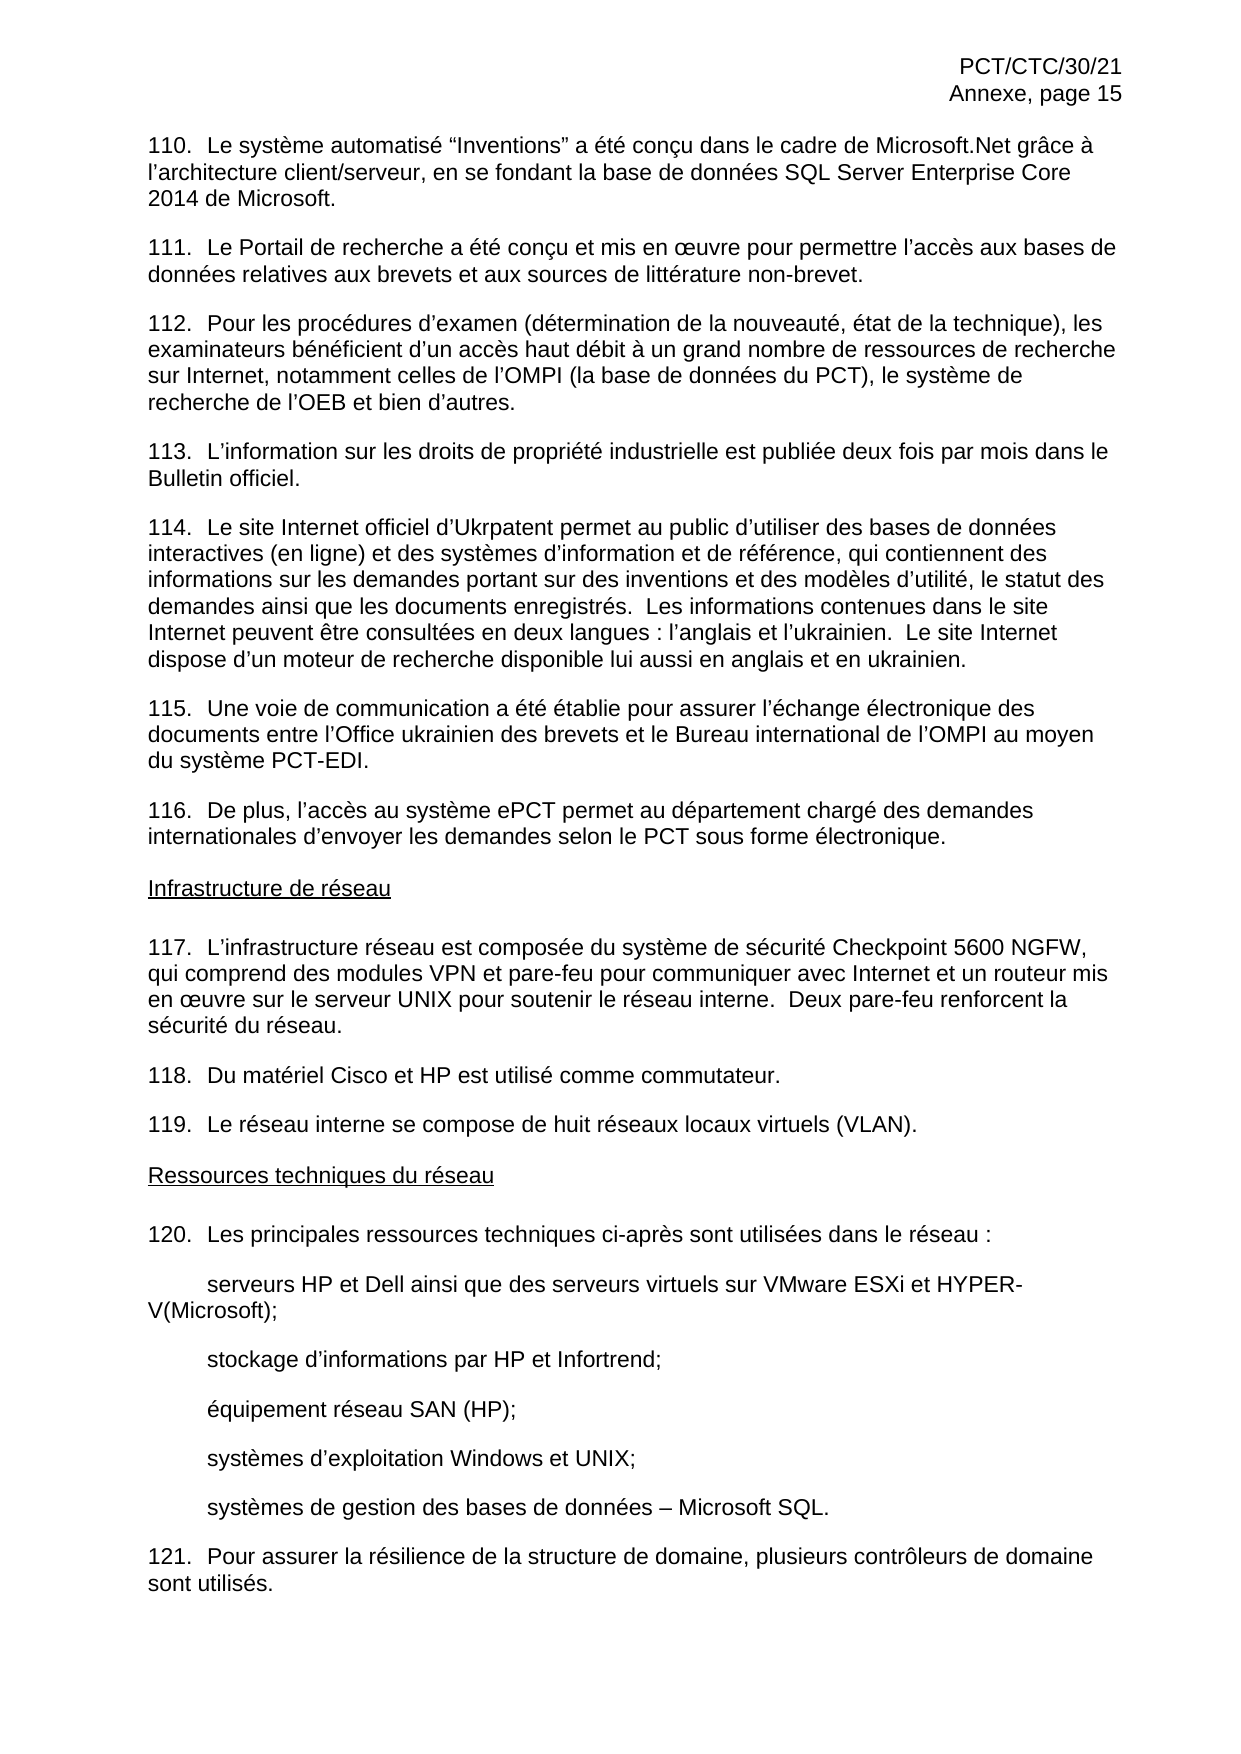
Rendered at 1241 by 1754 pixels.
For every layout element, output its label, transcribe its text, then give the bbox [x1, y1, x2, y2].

list serveurs HP et Dell ainsi que des serveurs virtuels sur VMware ESXi et HYPER-V(Microsoft); [148, 1271, 1122, 1323]
text De plus, l’accès au système ePCT permet au département chargé des demandes internationales d’envoyer les demandes selon le PCT sous forme électronique. [148, 797, 1122, 849]
text Pour assurer la résilience de la structure de domaine, plusieurs contrôleurs de domaine sont utilisés. [148, 1543, 1122, 1596]
text Pour les procédures d’examen (détermination de la nouveauté, état de la technique), les examinateurs bénéficient d’un accès haut débit à un grand nombre de ressources de recherche sur Internet, notamment celles de l’OMPI (la base de données du PCT), le système de recherche de l’OEB et bien d’autres. [148, 310, 1122, 415]
list équipement réseau SAN (HP); [148, 1396, 1122, 1422]
text Le système automatisé “Inventions” a été conçu dans le cadre de Microsoft.Net grâce à l’architecture client/serveur, en se fondant la base de données SQL Server Enterprise Core 2014 de Microsoft. [148, 132, 1122, 211]
list stockage d’informations par HP et Infortrend; [148, 1346, 1122, 1373]
text L’information sur les droits de propriété industrielle est publiée deux fois par mois dans le Bulletin officiel. [148, 438, 1122, 491]
text Une voie de communication a été établie pour assurer l’échange électronique des documents entre l’Office ukrainien des brevets et le Bureau international de l’OMPI au moyen du système PCT-EDI. [148, 695, 1122, 774]
text Le Portail de recherche a été conçu et mis en œuvre pour permettre l’accès aux bases de données relatives aux brevets et aux sources de littérature non-brevet. [148, 234, 1122, 287]
text L’infrastructure réseau est composée du système de sécurité Checkpoint 5600 NGFW, qui comprend des modules VPN et pare-feu pour communiquer avec Internet et un routeur mis en œuvre sur le serveur UNIX pour soutenir le réseau interne. Deux pare-feu renforcent la sécurité du réseau. [148, 933, 1122, 1039]
list systèmes de gestion des bases de données – Microsoft SQL. [148, 1494, 1122, 1520]
text Le site Internet officiel d’Ukrpatent permet au public d’utiliser des bases de données interactives (en ligne) et des systèmes d’information et de référence, qui contiennent des informations sur les demandes portant sur des inventions et des modèles d’utilité, le statut des demandes ainsi que les documents enregistrés. Les informations contenues dans le site Internet peuvent être consultées en deux langues : l’anglais et l’ukrainien. Le site Internet dispose d’un moteur de recherche disponible lui aussi en anglais et en ukrainien. [148, 514, 1122, 672]
text Le réseau interne se compose de huit réseaux locaux virtuels (VLAN). [148, 1111, 1122, 1137]
text Les principales ressources techniques ci-après sont utilisées dans le réseau : [148, 1221, 1122, 1248]
subtitle Ressources techniques du réseau [148, 1162, 1122, 1189]
text Du matériel Cisco et HP est utilisé comme commutateur. [148, 1062, 1122, 1088]
list systèmes d’exploitation Windows et UNIX; [148, 1445, 1122, 1471]
subtitle Infrastructure de réseau [148, 874, 1122, 901]
